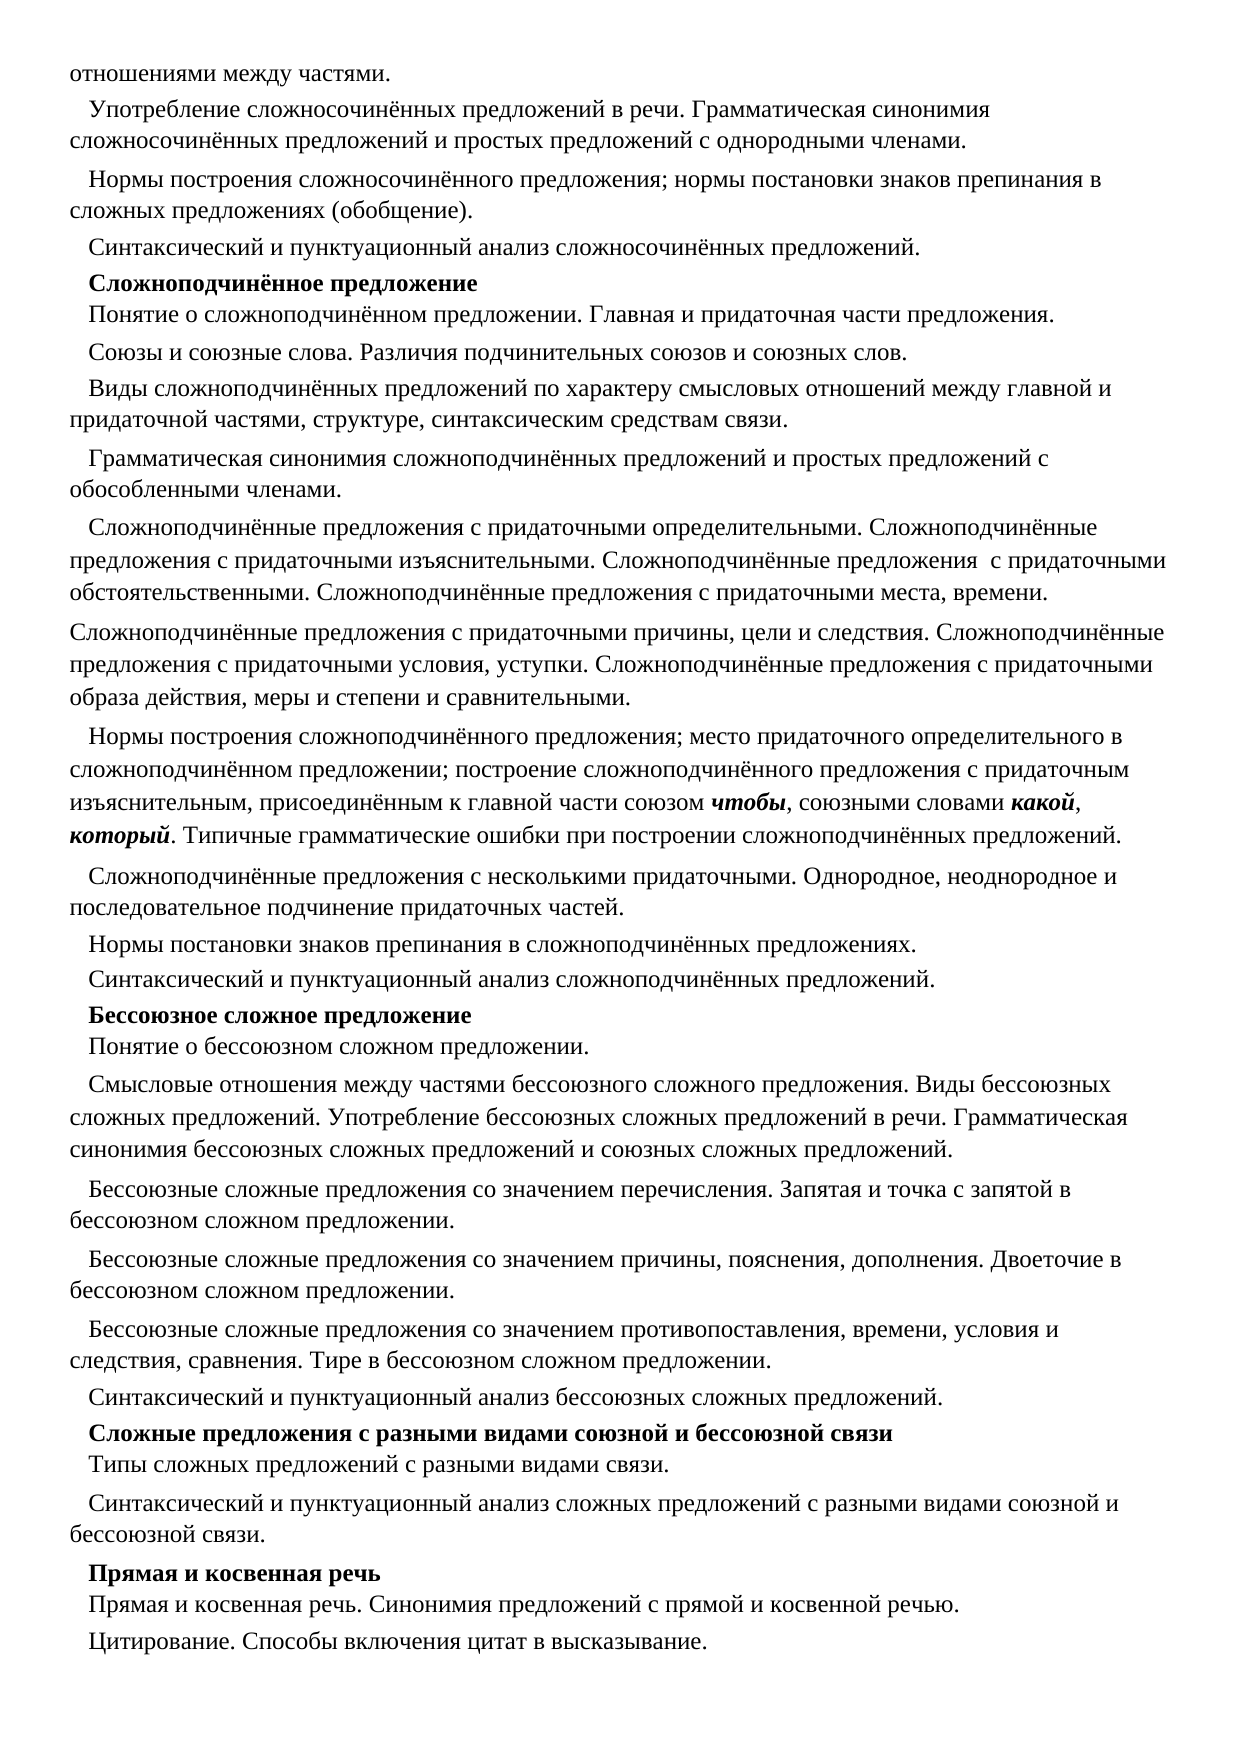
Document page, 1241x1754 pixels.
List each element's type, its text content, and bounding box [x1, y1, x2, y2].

text Нормы построения сложносочинённого предложения; нормы постановки знаков препинания в сложных предложениях (обобщение). [69, 164, 1109, 224]
text Виды сложноподчинённых предложений по характеру смысловых отношений между главной и придаточной частями, структуре, синтаксическим средствам связи. [69, 373, 1124, 433]
text Бессоюзные сложные предложения со значением перечисления. Запятая и точка с запятой в бессоюзном сложном предложении. [69, 1174, 1079, 1234]
text Употребление сложносочинённых предложений в речи. Грамматическая синонимия сложносочинённых предложений и простых предложений с однородными членами. [69, 94, 1004, 154]
text Смысловые отношения между частями бессоюзного сложного предложения. Виды бессоюзных сложных предложений. Употребление бессоюзных сложных предложений в речи. Грамматическая синонимия бессоюзных сложных предложений и союзных сложных предложений. [69, 1069, 1139, 1163]
text Синтаксический и пунктуационный анализ бессоюзных сложных предложений. [88, 1384, 1169, 1411]
text Синтаксический и пунктуационный анализ сложносочинённых предложений. [88, 234, 1169, 261]
text Бессоюзное сложное предложение Понятие о бессоюзном сложном предложении. [88, 1000, 599, 1060]
text отношениями между частями. [69, 59, 1169, 87]
text Прямая и косвенная речь Прямая и косвенная речь. Синонимия предложений с прямой и косвенной речью. [88, 1558, 974, 1618]
text Союзы и союзные слова. Различия подчинительных союзов и союзных слов. [88, 338, 1169, 365]
text Бессоюзные сложные предложения со значением причины, пояснения, дополнения. Двоеточие в бессоюзном сложном предложении. [69, 1244, 1124, 1304]
text Сложноподчинённые предложения с придаточными причины, цели и следствия. Сложноподчинённые предложения с придаточными условия, уступки. Сложноподчинённые предложения с придаточными образа действия, меры и степени и сравнитель​ными. [69, 617, 1169, 711]
text Грамматическая синонимия сложноподчинённых предложений и простых предложений с обособленными членами. [69, 443, 1064, 503]
text Цитирование. Способы включения цитат в высказывание. [88, 1628, 1169, 1655]
text Синтаксический и пунктуационный анализ сложных предложений с разными видами союзной и бессоюзной связи. [69, 1488, 1124, 1548]
text Нормы постановки знаков препинания в сложноподчинённых предложениях. [88, 931, 1169, 958]
text Сложноподчинённые предложения с придаточными определительными. Сложноподчинённые предложения с придаточными изъяснительными. Сложноподчинённые предложения с придаточными обстоятельственными. Сложноподчинённые предложения с придаточными места, времени. [69, 512, 1169, 606]
text Сложные предложения с разными видами союзной и бессоюзной связи Типы сложных предложений с разными видами связи. [88, 1418, 899, 1478]
text Синтаксический и пунктуационный анализ сложноподчинённых предложений. [88, 965, 1169, 992]
text Бессоюзные сложные предложения со значением противопоставления, времени, условия и следствия, сравнения. Тире в бессоюзном сложном предложении. [69, 1314, 1064, 1374]
text Сложноподчинённые предложения с несколькими придаточными. Однородное, неоднородное и последовательное подчинение придаточных частей. [69, 861, 1124, 921]
text Нормы построения сложноподчинённого предложения; место придаточного определительного в сложноподчинённом предложении; построение сложноподчинённого предложения с придаточным изъяснительным, присоединённым к главной части союзом чтобы, союзными словами какой, который. Типичные грамматические ошибки при построении сложноподчинённых предложений. [69, 721, 1139, 849]
text Сложноподчинённое предложение Понятие о сложноподчинённом предложении. Главная и придаточная части предложения. [88, 268, 1064, 328]
